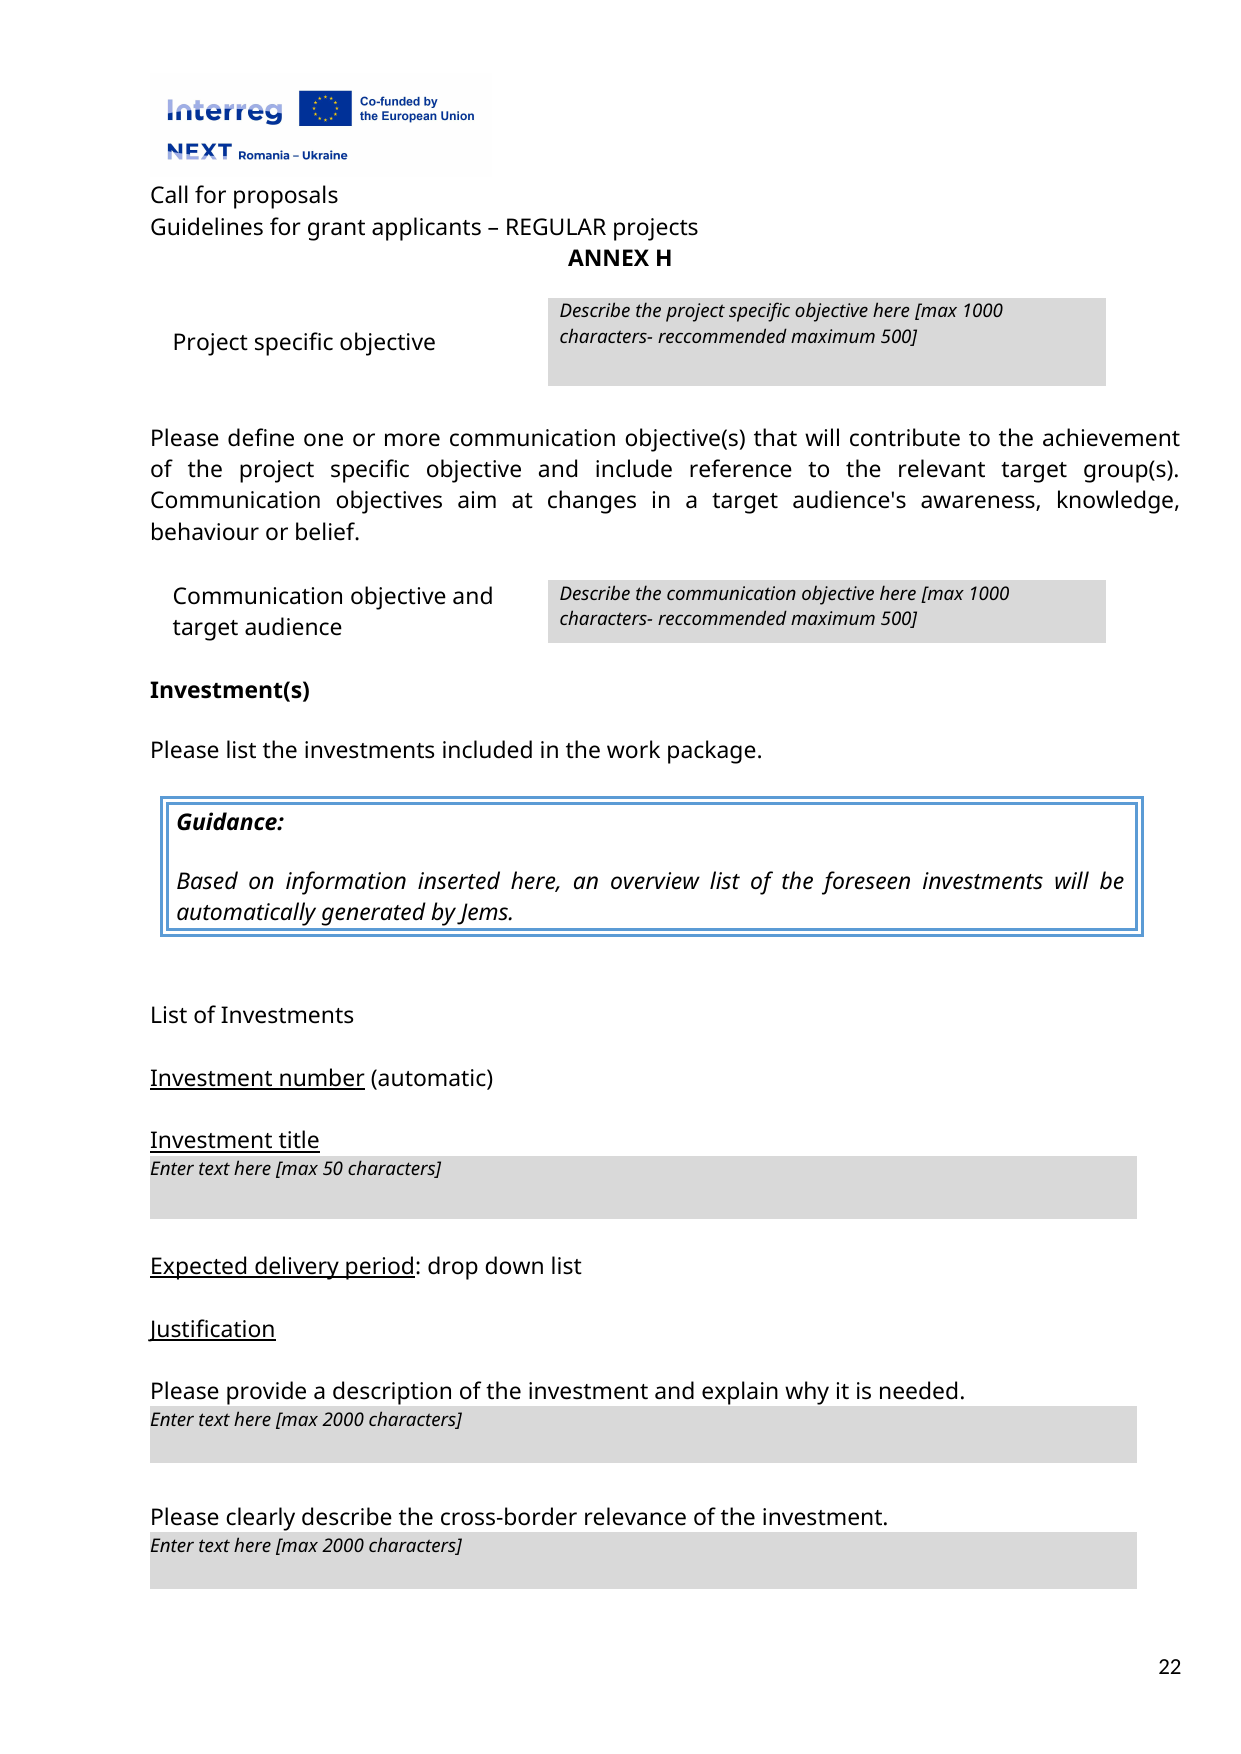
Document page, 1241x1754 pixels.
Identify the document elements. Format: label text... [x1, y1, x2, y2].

text Investment title [150, 1124, 1137, 1156]
table_header Guidance: Based on information inserted here, an overview list of the foreseen investments will be automatically generated by Jems. [165, 799, 1139, 928]
table_header Describe the communication objective here [max 1000 characters- reccommended maximum 500] [548, 580, 1106, 643]
text Please clearly describe the cross-border relevance of the investment. [150, 1501, 1137, 1532]
text Enter text here [max 50 characters] [150, 1156, 1137, 1181]
text Investment(s) [150, 674, 1181, 705]
text Justification [150, 1312, 1137, 1344]
table_header Communication objective and target audience [161, 575, 548, 643]
table_header Project specific objective [161, 298, 548, 386]
text Please define one or more communication objective(s) that will contribute to the achievement of the project specific objective and include reference to the relevant target group(s). Communication objectives aim at changes in a target audience's awareness, knowledge, behaviour or belief. [150, 422, 1181, 547]
text Please list the investments included in the work package. [150, 733, 1181, 765]
text List of Investments [150, 999, 1181, 1031]
text Investment number (automatic) [150, 1062, 1137, 1093]
text Please provide a description of the investment and explain why it is needed. [150, 1375, 1137, 1406]
text Expected delivery period: drop down list [150, 1250, 1137, 1281]
picture [150, 73, 492, 177]
table_header Describe the project specific objective here [max 1000 characters- reccommended maximum 500] [548, 298, 1106, 386]
text Enter text here [max 2000 characters] [150, 1406, 1137, 1432]
text Enter text here [max 2000 characters] [150, 1532, 1137, 1558]
